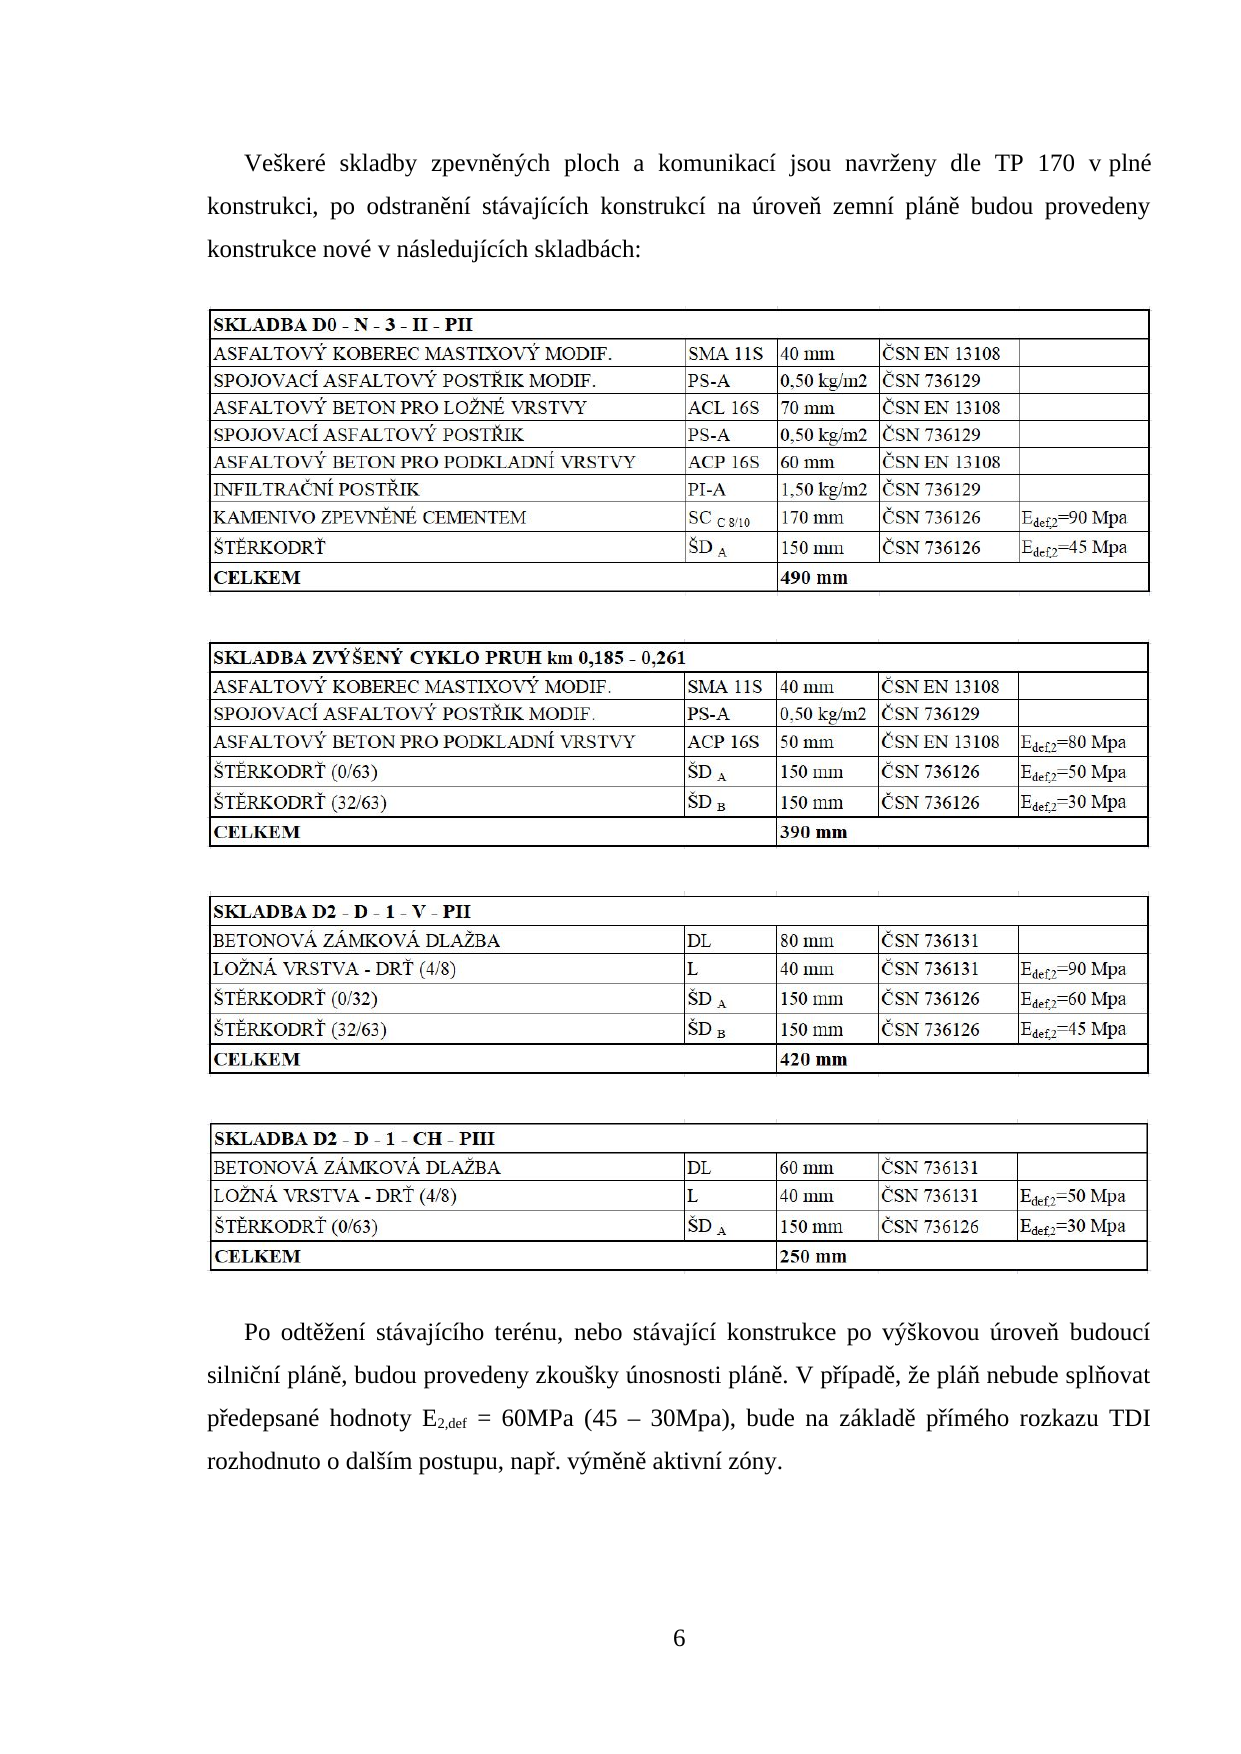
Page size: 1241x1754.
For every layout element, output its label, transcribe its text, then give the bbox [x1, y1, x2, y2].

picture [206, 639, 1152, 849]
picture [206, 891, 1152, 1077]
text Veškeré skladby zpevněných ploch a komunikací jsou navrženy dle TP 170 v plné konstrukci, po odstranění stávajících konstrukcí na úroveň zemní pláně budou provedeny konstrukce nové v následujících skladbách: [207, 148, 1152, 263]
picture [206, 1119, 1152, 1274]
picture [206, 306, 1153, 596]
text Po odtěžení stávajícího terénu, nebo stávající konstrukce po výškovou úroveň budoucí silniční pláně, budou provedeny zkoušky únosnosti pláně. V případě, že pláň nebude splňovat předepsané hodnoty E2,def = 60MPa (45 – 30Mpa), bude na základě přímého rozkazu TDI rozhodnuto o dalším postupu, např. výměně aktivní zóny. [207, 1317, 1152, 1475]
